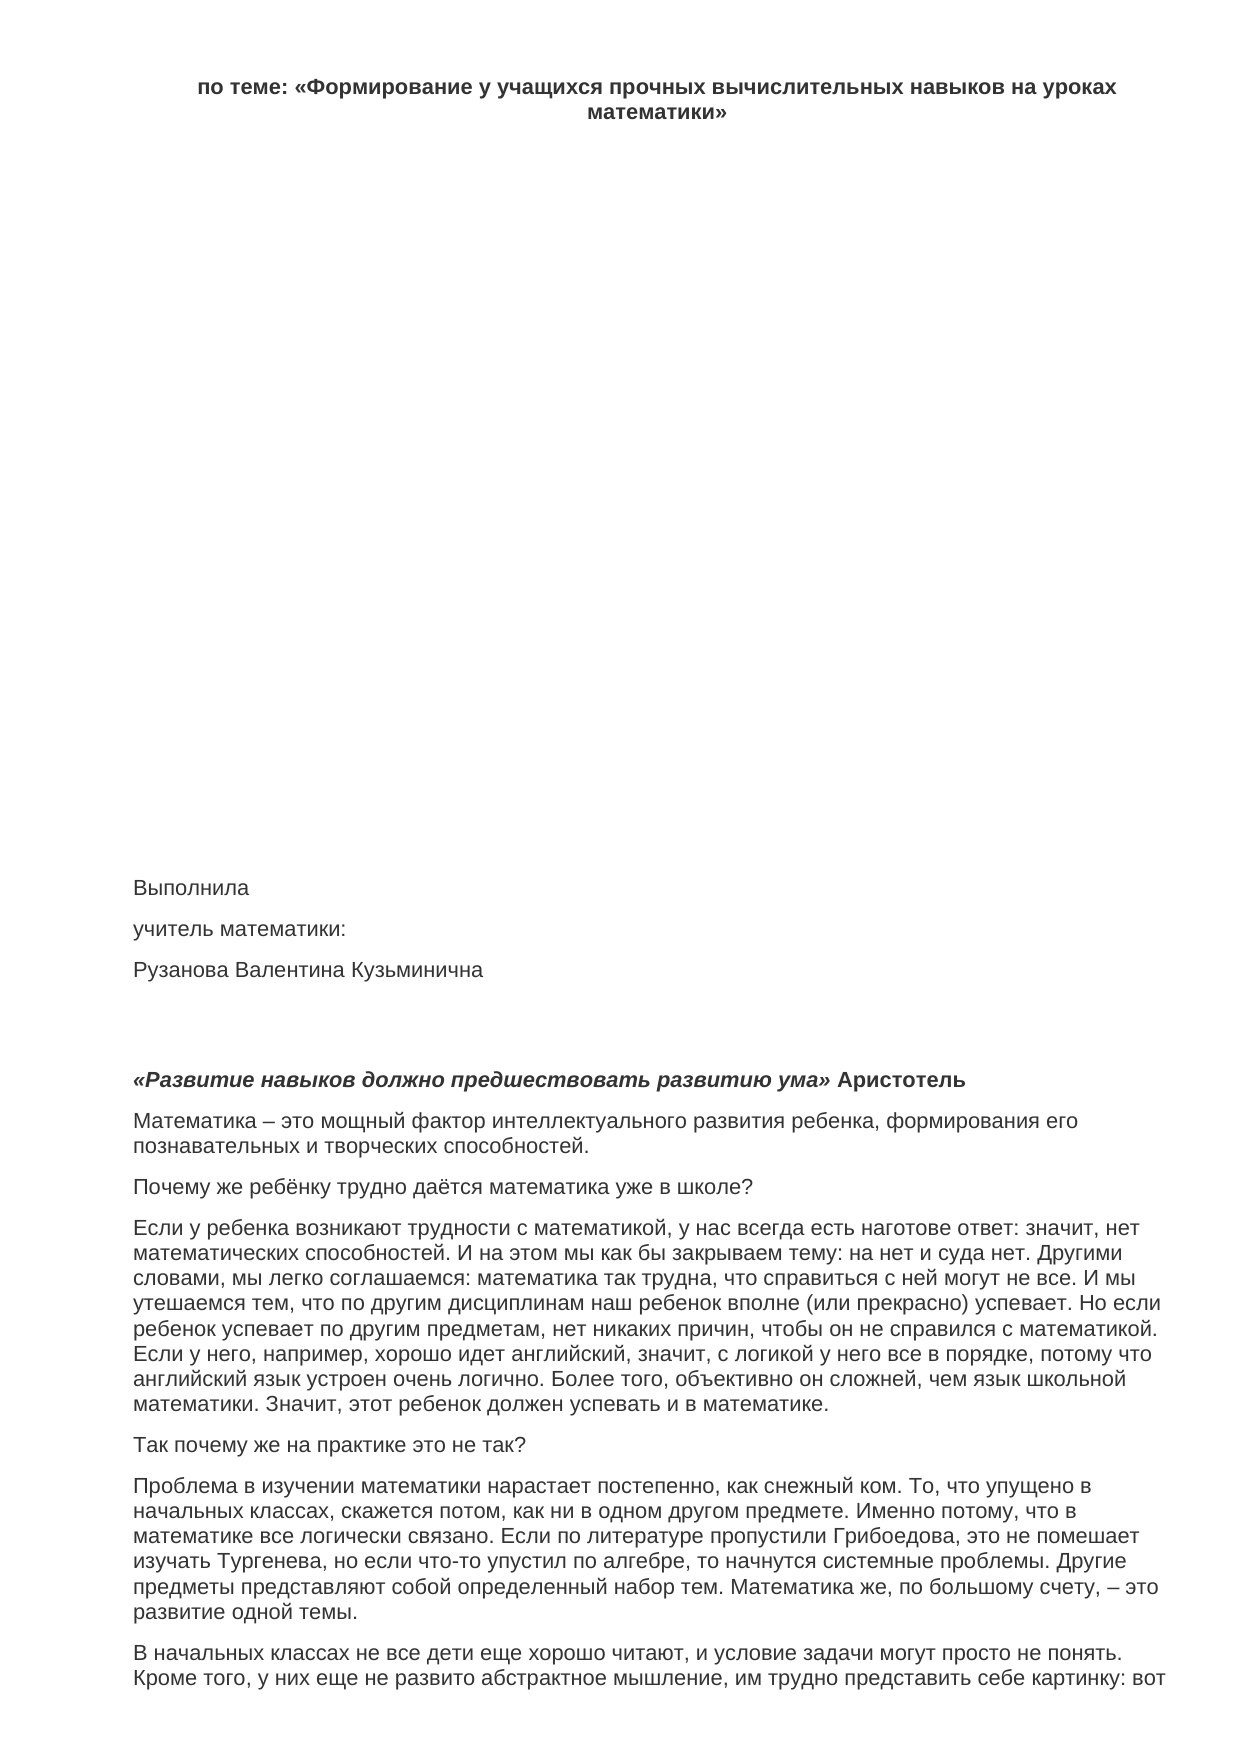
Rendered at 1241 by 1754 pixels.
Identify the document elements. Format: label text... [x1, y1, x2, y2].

text Так почему же на практике это не так? [133, 1432, 1181, 1457]
text Почему же ребёнку трудно даётся математика уже в школе? [133, 1174, 1181, 1199]
text Проблема в изучении математики нарастает постепенно, как снежный ком. То, что упущено в начальных классах, скажется потом, как ни в одном другом предмете. Именно потому, что в математике все логически связано. Если по литературе пропустили Грибоедова, это не помешает изучать Тургенева, но если что-то упустил по алгебре, то начнутся системные проблемы. Другие предметы представляют собой определенный набор тем. Математика же, по большому счету, – это развитие одной темы. [133, 1473, 1181, 1624]
text Если у ребенка возникают трудности с математикой, у нас всегда есть наготове ответ: значит, нет математических способностей. И на этом мы как бы закрываем тему: на нет и суда нет. Другими словами, мы легко соглашаемся: математика так трудна, что справиться с ней могут не все. И мы утешаемся тем, что по другим дисциплинам наш ребенок вполне (или прекрасно) успевает. Но если ребенок успевает по другим предметам, нет никаких причин, чтобы он не справился с математикой. Если у него, например, хорошо идет английский, значит, с логикой у него все в порядке, потому что английский язык устроен очень логично. Более того, объективно он сложней, чем язык школьной математики. Значит, этот ребенок должен успевать и в математике. [133, 1215, 1181, 1416]
text Математика – это мощный фактор интеллектуального развития ребенка, формирования его познавательных и творческих способностей. [133, 1108, 1181, 1158]
text учитель математики: [133, 916, 1181, 941]
text Выполнила [133, 875, 1181, 900]
text по теме: «Формирование у учащихся прочных вычислительных навыков на уроках математики» [133, 74, 1181, 124]
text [133, 1640, 1181, 1690]
text «Развитие навыков должно предшествовать развитию ума» Аристотель [133, 1067, 1181, 1092]
text Рузанова Валентина Кузьминична [133, 957, 1181, 982]
